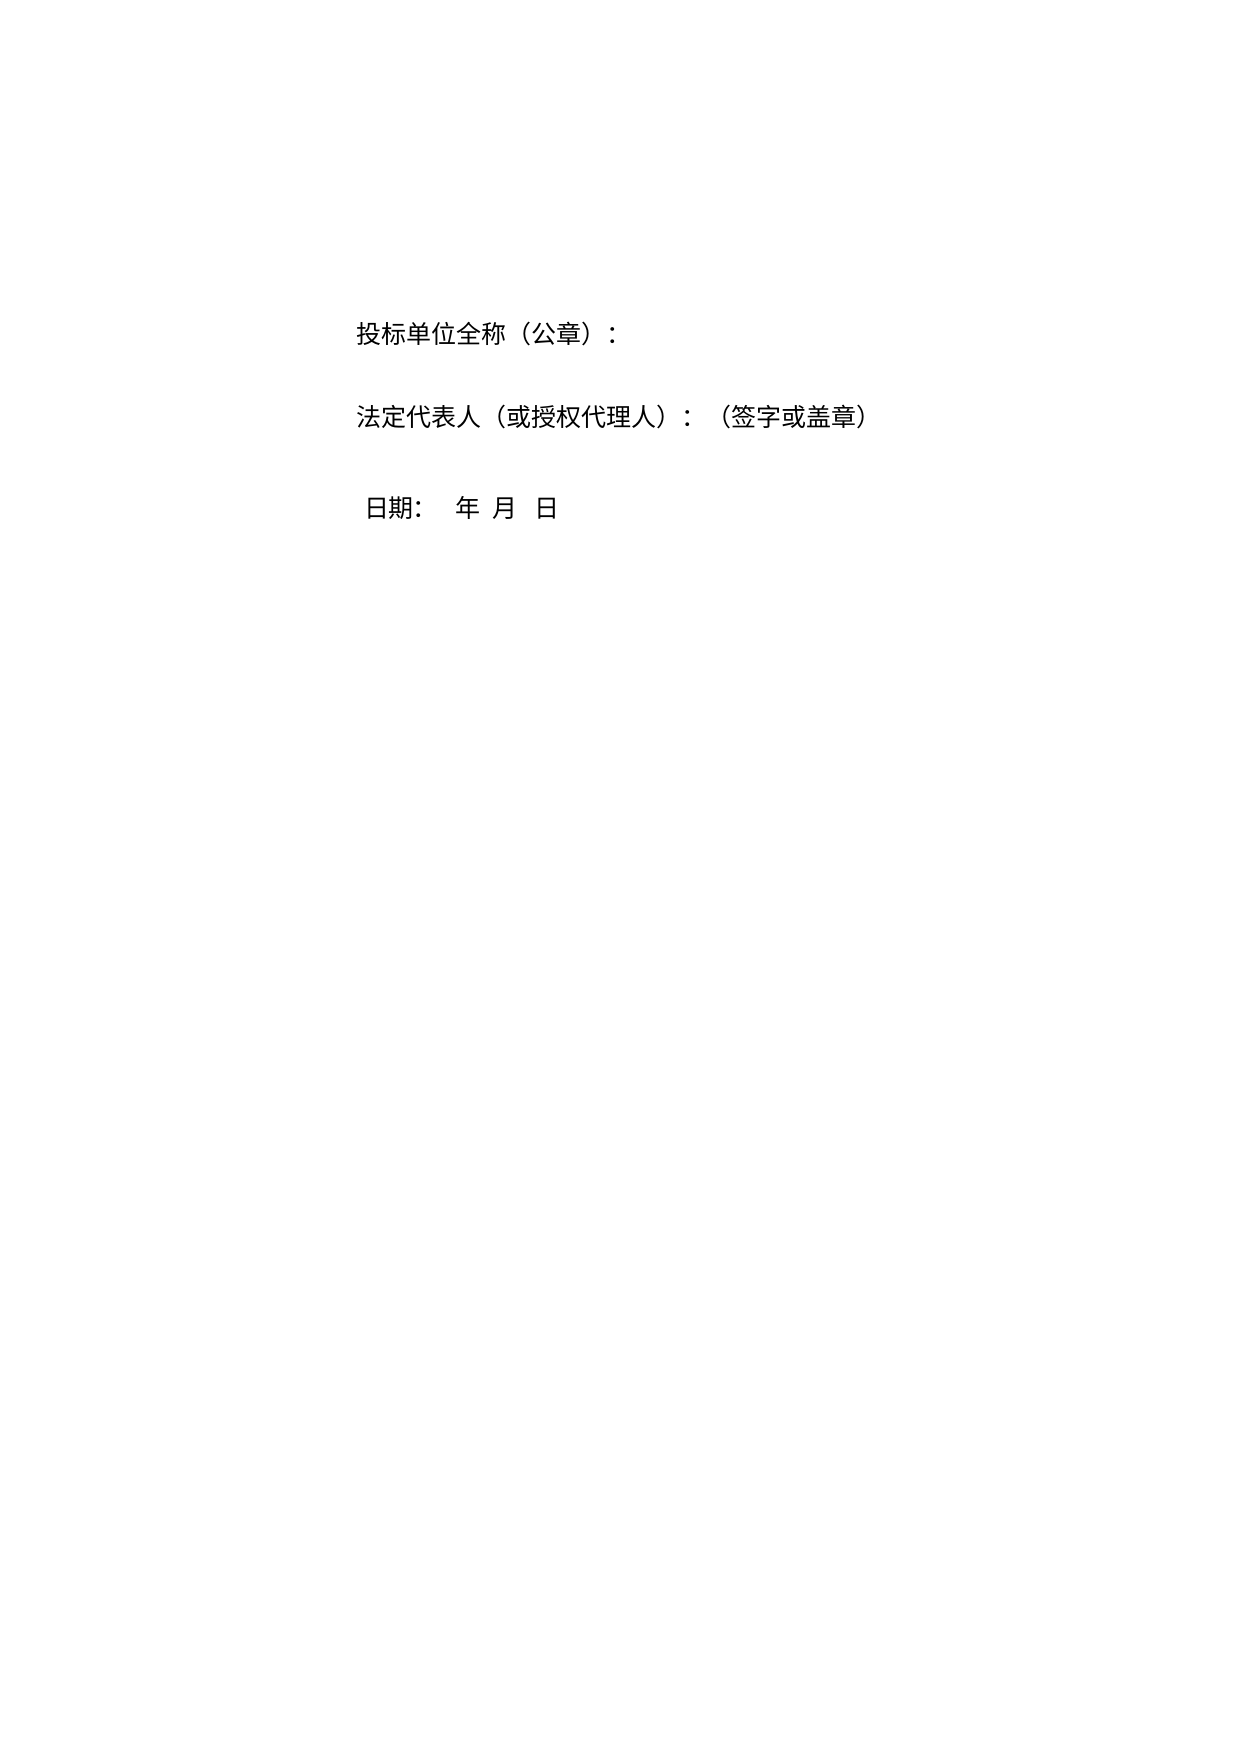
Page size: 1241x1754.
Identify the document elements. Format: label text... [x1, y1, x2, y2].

text 日期： 年 月 日 [364, 474, 1053, 539]
text 法定代表人（或授权代理人）：（签字或盖章） [187, 383, 1053, 448]
text 投标单位全称（公章）： [187, 300, 1053, 365]
